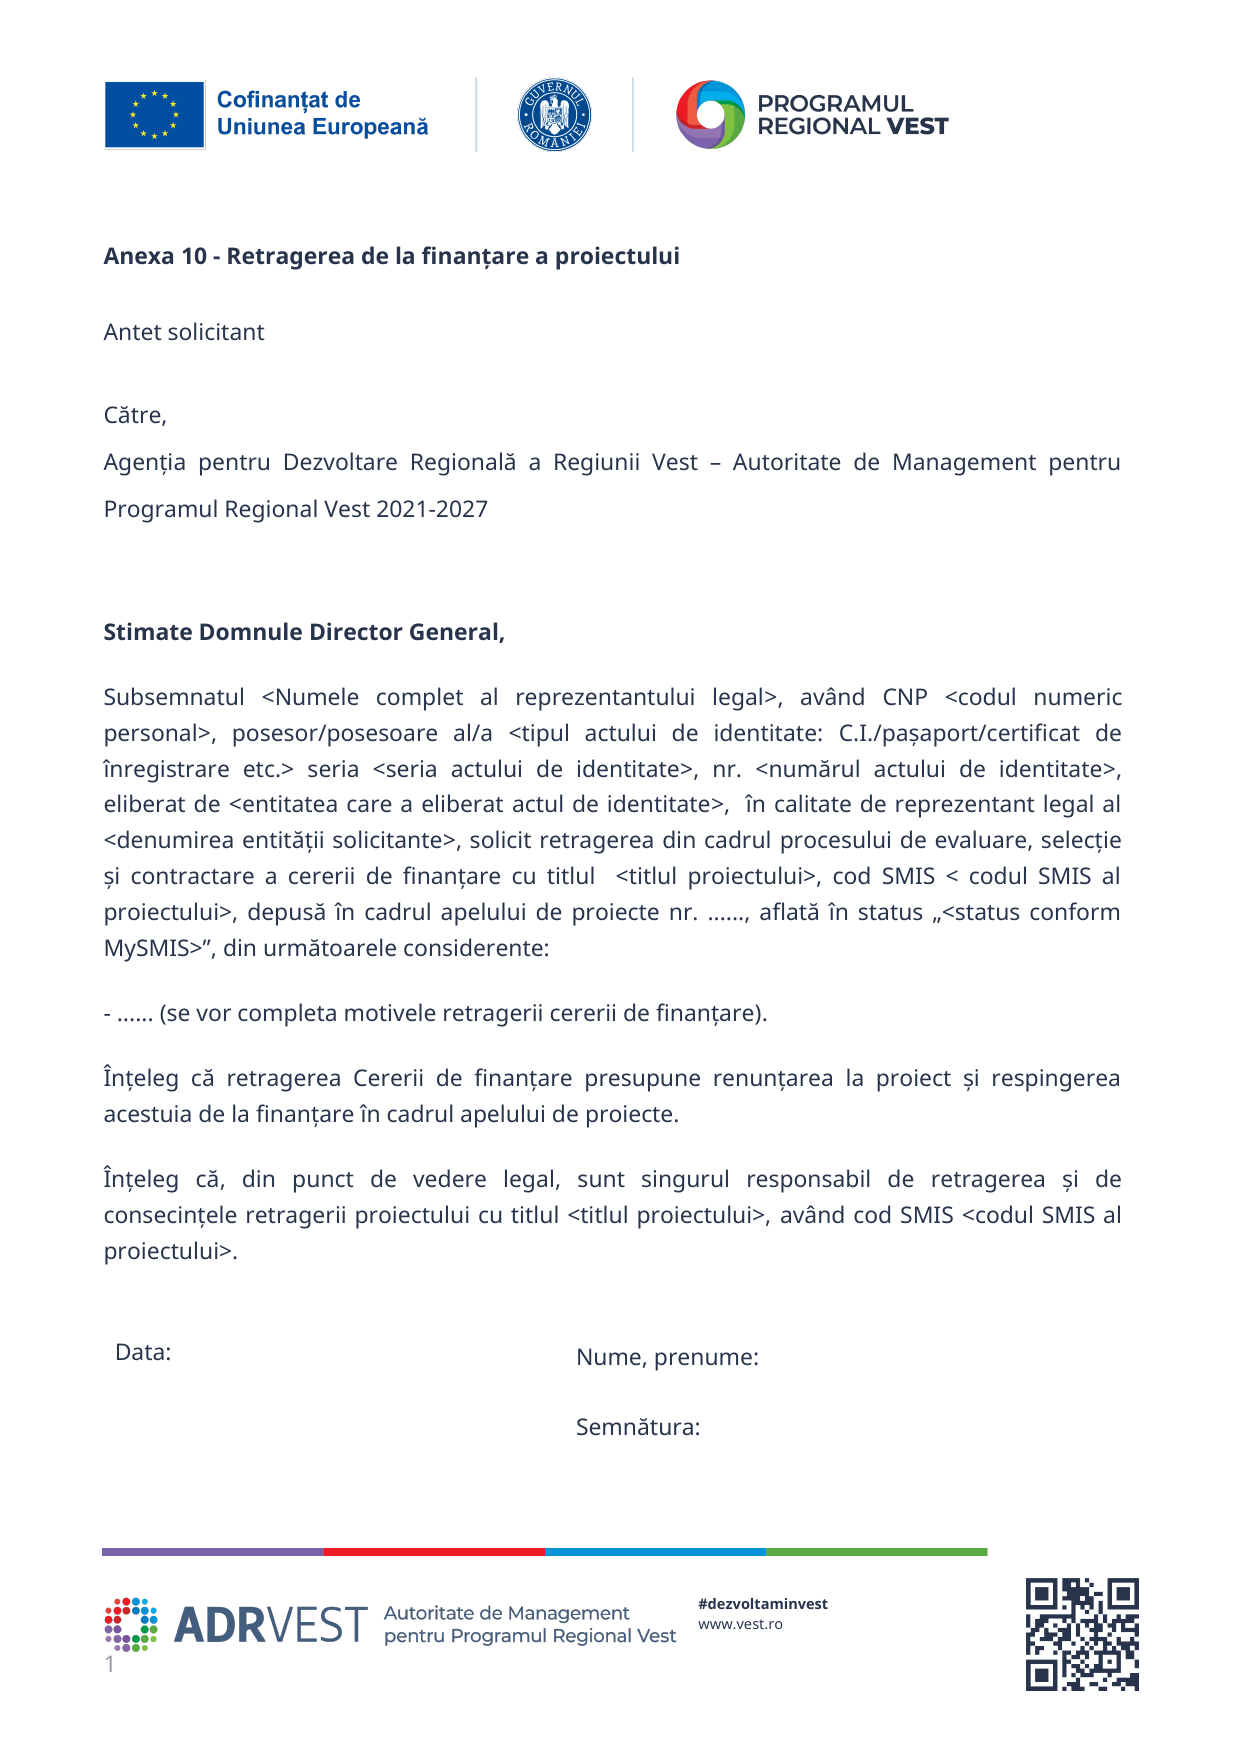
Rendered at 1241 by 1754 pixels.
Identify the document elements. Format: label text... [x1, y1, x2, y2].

text Agenția pentru Dezvoltare Regională a Regiunii Vest – Autoritate de Management pentru Programul Regional Vest 2021-2027 [103, 446, 1122, 524]
text Înțeleg că, din punct de vedere legal, sunt singurul responsabil de retragerea și de consecințele retragerii proiectului cu titlul <titlul proiectului>, având cod SMIS <codul SMIS al proiectului>. [103, 1163, 1122, 1267]
picture [103, 77, 949, 152]
text - ...... (se vor completa motivele retragerii cererii de finanțare). [103, 997, 1122, 1028]
text Antet solicitant [103, 316, 1123, 347]
picture [93, 1594, 683, 1656]
text Anexa 10 - Retragerea de la finanțare a proiectului [103, 240, 1122, 271]
text Înțeleg că retragerea Cererii de finanțare presupune renunțarea la proiect și respingerea acestuia de la finanțare în cadrul apelului de proiecte. [103, 1062, 1122, 1129]
text Stimate Domnule Director General, [103, 616, 1122, 647]
picture [1017, 1569, 1148, 1700]
picture [767, 1548, 1047, 1556]
table_header Nume, prenume: Semnătura: [565, 1336, 1026, 1457]
picture [42, 1548, 544, 1556]
text Către, [103, 399, 1122, 430]
table_header Data: [103, 1336, 564, 1457]
text Subsemnatul <Numele complet al reprezentantului legal>, având CNP <codul numeric personal>, posesor/posesoare al/a <tipul actului de identitate: C.I./pașaport/certificat de înregistrare etc.> seria <seria actului de identitate>, nr. <numărul actului de identitate>, eliberat de <entitatea care a eliberat actul de identitate>, în calitate de reprezentant legal al <denumirea entității solicitante>, solicit retragerea din cadrul procesului de evaluare, selecție și contractare a cererii de finanțare cu titlul <titlul proiectului>, cod SMIS < codul SMIS al proiectului>, depusă în cadrul apelului de proiecte nr. ......, aflată în status „<status conform MySMIS>”, din următoarele considerente: [103, 681, 1122, 963]
